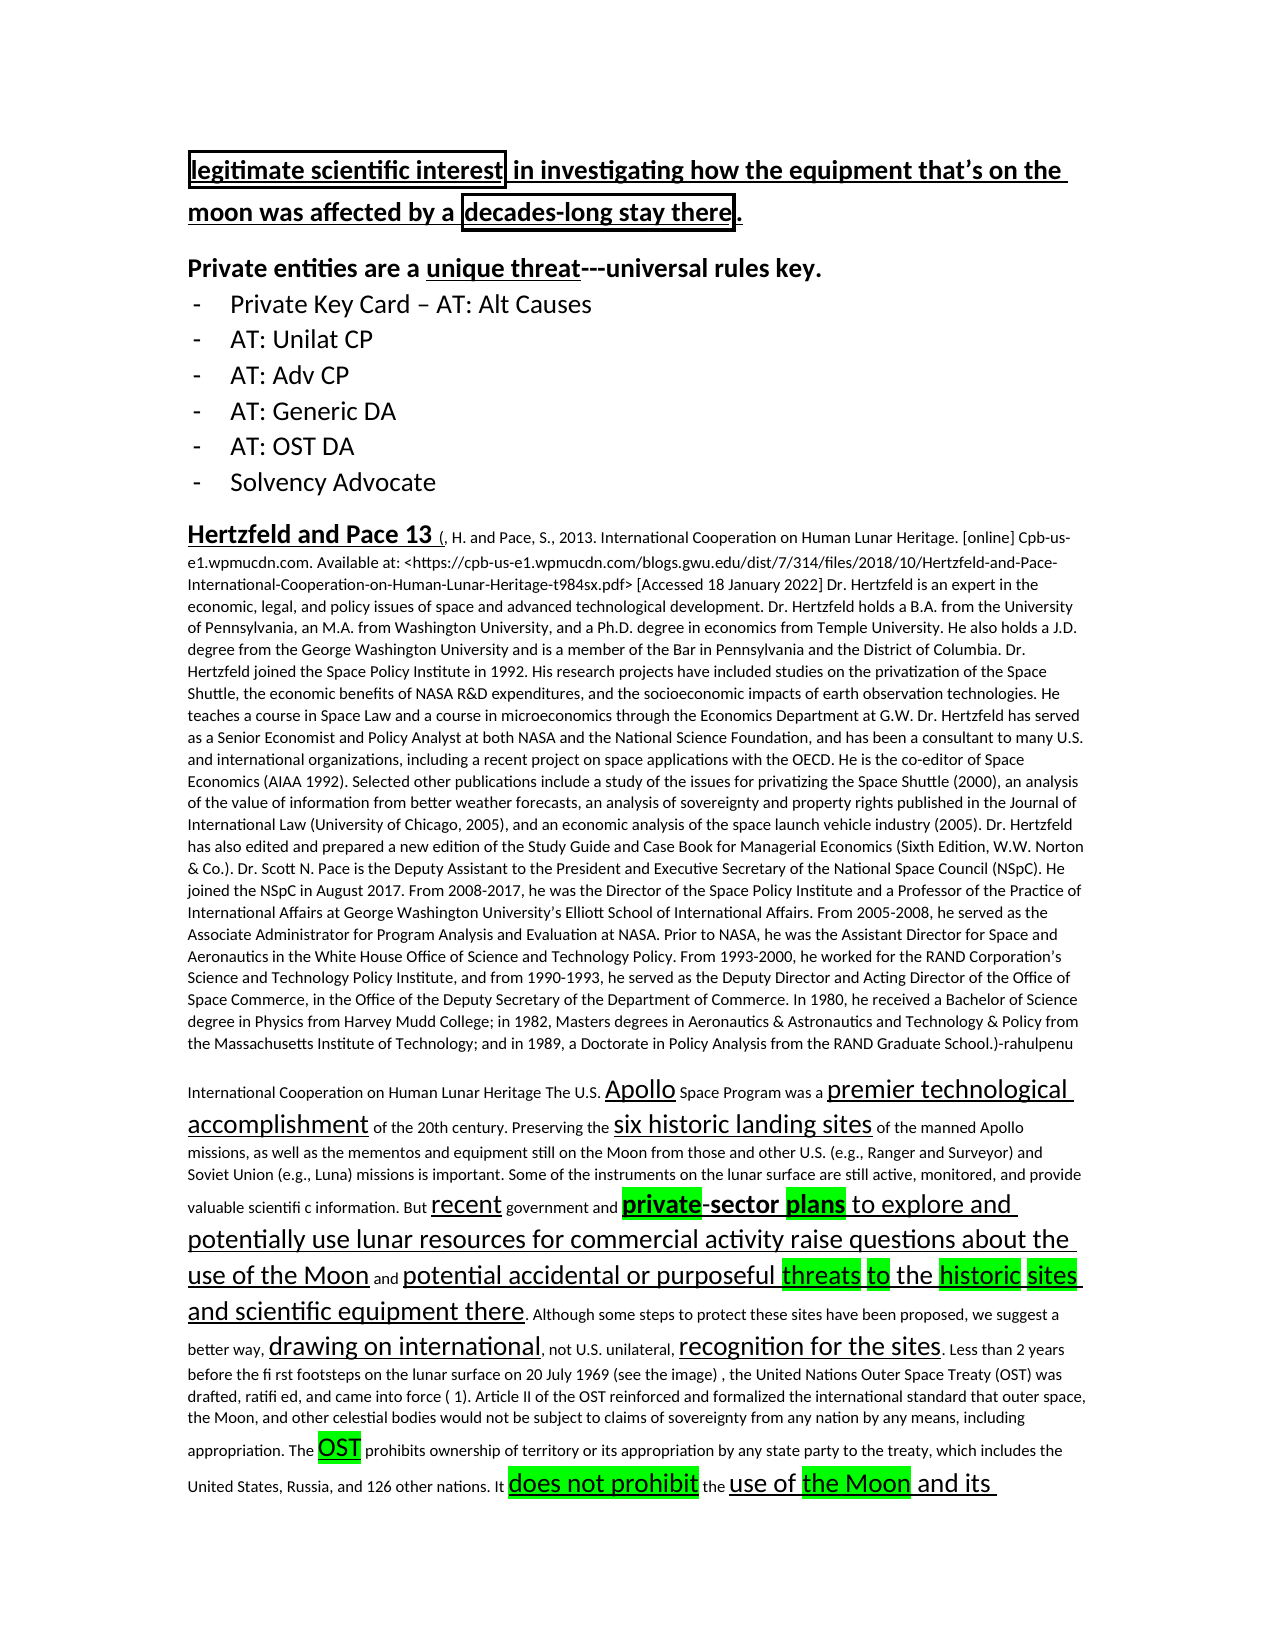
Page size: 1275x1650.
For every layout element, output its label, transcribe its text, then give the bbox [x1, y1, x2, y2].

list Solvency Advocate [193, 465, 1087, 498]
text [187, 150, 1087, 232]
list AT: Unilat CP [193, 323, 1087, 356]
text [187, 1072, 1087, 1499]
list AT: Generic DA [193, 394, 1087, 427]
text Hertzfeld and Pace 13 (, H. and Pace, S., 2013. International Cooperation on Human Lunar Heritage. [online] Cpb-us-e1.wpmucdn.com. Available at: <https://cpb-us-e1.wpmucdn.com/blogs.gwu.edu/dist/7/314/files/2018/10/Hertzfeld-and-Pace-International-Cooperation-on-Human-Lunar-Heritage-t984sx.pdf> [Accessed 18 January 2022] Dr. Hertzfeld is an expert in the economic, legal, and policy issues of space and advanced technological development. Dr. Hertzfeld holds a B.A. from the University of Pennsylvania, an M.A. from Washington University, and a Ph.D. degree in economics from Temple University. He also holds a J.D. degree from the George Washington University and is a member of the Bar in Pennsylvania and the District of Columbia. Dr. Hertzfeld joined the Space Policy Institute in 1992. His research projects have included studies on the privatization of the Space Shuttle, the economic benefits of NASA R&D expenditures, and the socioeconomic impacts of earth observation technologies. He teaches a course in Space Law and a course in microeconomics through the Economics Department at G.W. Dr. Hertzfeld has served as a Senior Economist and Policy Analyst at both NASA and the National Science Foundation, and has been a consultant to many U.S. and international organizations, including a recent project on space applications with the OECD. He is the co-editor of Space Economics (AIAA 1992). Selected other publications include a study of the issues for privatizing the Space Shuttle (2000), an analysis of the value of information from better weather forecasts, an analysis of sovereignty and property rights published in the Journal of International Law (University of Chicago, 2005), and an economic analysis of the space launch vehicle industry (2005). Dr. Hertzfeld has also edited and prepared a new edition of the Study Guide and Case Book for Managerial Economics (Sixth Edition, W.W. Norton & Co.). Dr. Scott N. Pace is the Deputy Assistant to the President and Executive Secretary of the National Space Council (NSpC). He joined the NSpC in August 2017. From 2008-2017, he was the Director of the Space Policy Institute and a Professor of the Practice of International Affairs at George Washington University’s Elliott School of International Affairs. From 2005-2008, he served as the Associate Administrator for Program Analysis and Evaluation at NASA. Prior to NASA, he was the Assistant Director for Space and Aeronautics in the White House Office of Science and Technology Policy. From 1993-2000, he worked for the RAND Corporation’s Science and Technology Policy Institute, and from 1990-1993, he served as the Deputy Director and Acting Director of the Office of Space Commerce, in the Office of the Deputy Secretary of the Department of Commerce. In 1980, he received a Bachelor of Science degree in Physics from Harvey Mudd College; in 1982, Masters degrees in Aeronautics & Astronautics and Technology & Policy from the Massachusetts Institute of Technology; and in 1989, a Doctorate in Policy Analysis from the RAND Graduate School.)-rahulpenu [187, 517, 1087, 1054]
list Private Key Card – AT: Alt Causes [193, 287, 1087, 320]
list AT: Adv CP [193, 358, 1087, 391]
list AT: OST DA [193, 429, 1087, 463]
subtitle Private entities are a unique threat---universal rules key. [187, 251, 1087, 284]
